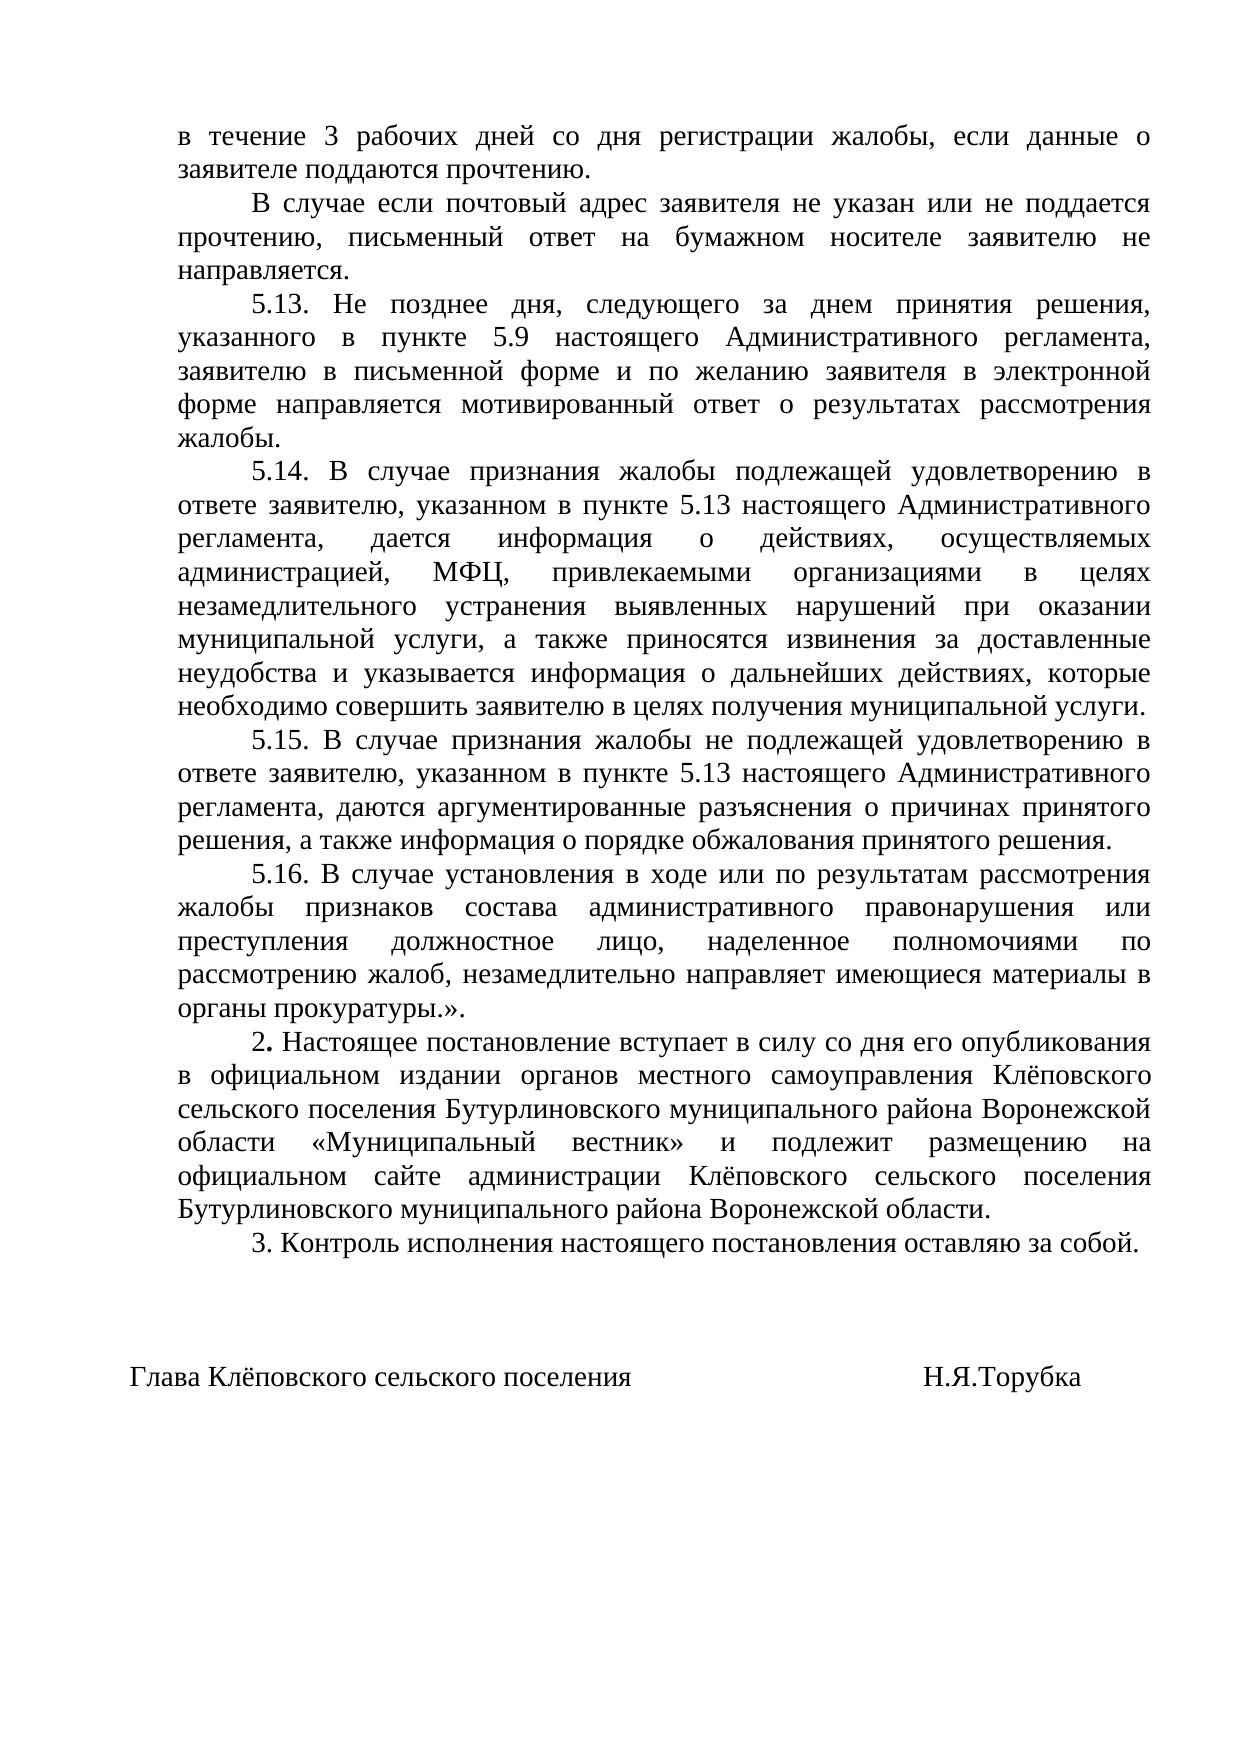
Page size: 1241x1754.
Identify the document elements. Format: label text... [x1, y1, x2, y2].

text 5.14. В случае признания жалобы подлежащей удовлетворению в ответе заявителю, указанном в пункте 5.13 настоящего Административного регламента, дается информация о действиях, осуществляемых администрацией, МФЦ, привлекаемыми организациями в целях незамедлительного устранения выявленных нарушений при оказании муниципальной услуги, а также приносятся извинения за доставленные неудобства и указывается информация о дальнейших действиях, которые необходимо совершить заявителю в целях получения муниципальной услуги. [177, 453, 1152, 722]
list 3. Контроль исполнения настоящего постановления оставляю за собой. [177, 1225, 1152, 1258]
text 5.13. Не позднее дня, следующего за днем принятия решения, указанного в пункте 5.9 настоящего Административного регламента, заявителю в письменной форме и по желанию заявителя в электронной форме направляется мотивированный ответ о результатах рассмотрения жалобы. [177, 286, 1152, 453]
table_header Н.Я.Торубка [801, 1359, 1093, 1393]
text В случае если почтовый адрес заявителя не указан или не поддается прочтению, письменный ответ на бумажном носителе заявителю не направляется. [177, 185, 1152, 286]
text 5.15. В случае признания жалобы не подлежащей удовлетворению в ответе заявителю, указанном в пункте 5.13 настоящего Административного регламента, даются аргументированные разъяснения о причинах принятого решения, а также информация о порядке обжалования принятого решения. [177, 722, 1152, 856]
table_header Глава Клёповского сельского поселения [118, 1359, 801, 1393]
title 2. Настоящее постановление вступает в силу со дня его опубликования в официальном издании органов местного самоуправления Клёповского сельского поселения Бутурлиновского муниципального района Воронежской области «Муниципальный вестник» и подлежит размещению на официальном сайте администрации Клёповского сельского поселения Бутурлиновского муниципального района Воронежской области. [177, 1024, 1152, 1225]
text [177, 118, 1152, 185]
text 5.16. В случае установления в ходе или по результатам рассмотрения жалобы признаков состава административного правонарушения или преступления должностное лицо, наделенное полномочиями по рассмотрению жалоб, незамедлительно направляет имеющиеся материалы в органы прокуратуры.». [177, 856, 1152, 1024]
